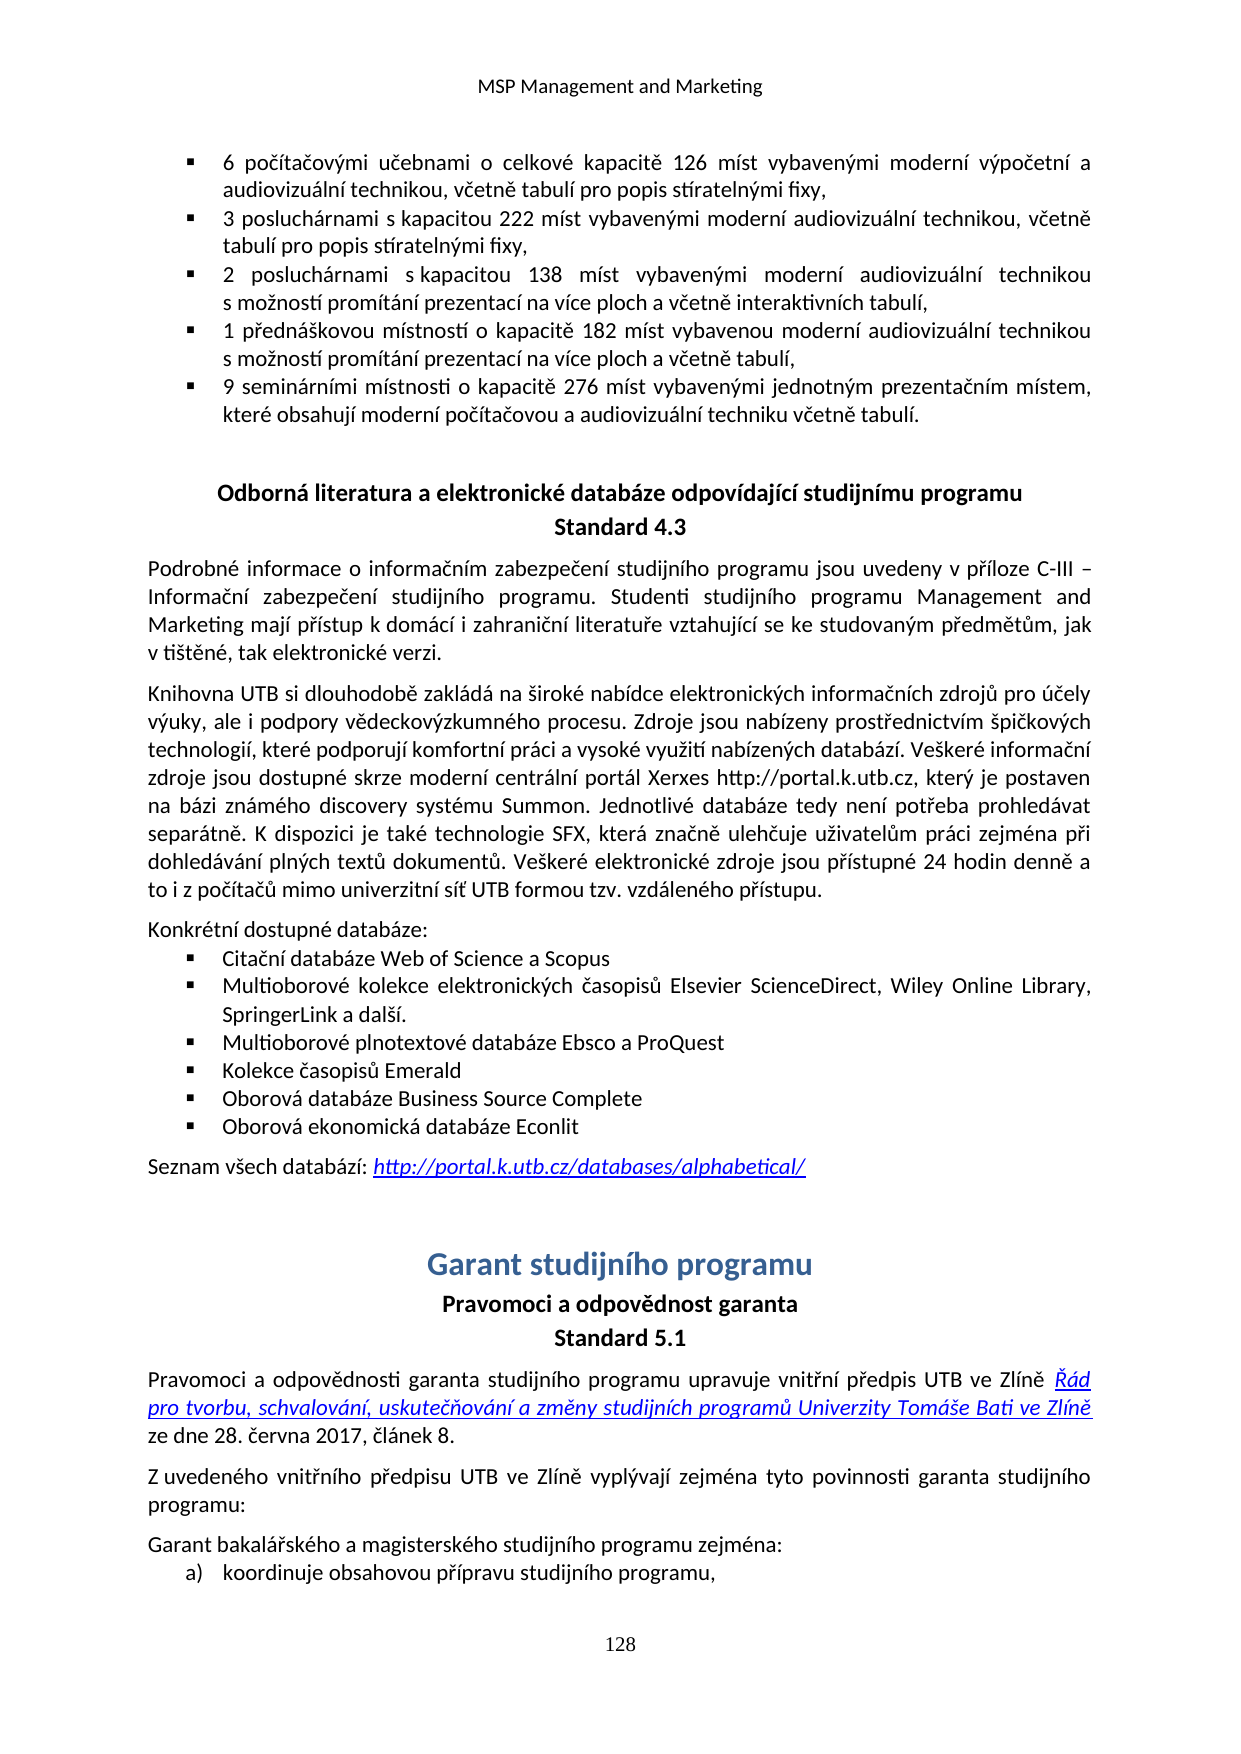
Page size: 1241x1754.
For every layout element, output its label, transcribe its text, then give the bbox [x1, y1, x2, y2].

list Citační databáze Web of Science a Scopus [185, 944, 1093, 972]
text Garant studijního programu [148, 1243, 1093, 1283]
list Multioborové kolekce elektronických časopisů Elsevier ScienceDirect, Wiley Online Library, SpringerLink a další. [185, 972, 1093, 1028]
text Standard 4.3 [148, 511, 1093, 542]
text Seznam všech databází: http://portal.k.utb.cz/databases/alphabetical/ [148, 1152, 1093, 1180]
list 2 posluchárnami s kapacitou 138 míst vybavenými moderní audiovizuální technikou s možností promítání prezentací na více ploch a včetně interaktivních tabulí, [185, 260, 1093, 316]
list 1 přednáškovou místností o kapacitě 182 míst vybavenou moderní audiovizuální technikou s možností promítání prezentací na více ploch a včetně tabulí, [185, 316, 1093, 372]
text Garant bakalářského a magisterského studijního programu zejména: [148, 1531, 1093, 1558]
text Pravomoci a odpovědnost garanta [148, 1288, 1093, 1318]
text Z uvedeného vnitřního předpisu UTB ve Zlíně vyplývají zejména tyto povinnosti garanta studijního programu: [148, 1462, 1093, 1518]
list Kolekce časopisů Emerald [185, 1056, 1093, 1084]
text Pravomoci a odpovědnosti garanta studijního programu upravuje vnitřní předpis UTB ve Zlíně Řád pro tvorbu, schvalování, uskutečňování a změny studijních programů Univerzity Tomáše Bati ve Zlíně ze dne 28. června 2017, článek 8. [148, 1419, 1093, 1449]
text Knihovna UTB si dlouhodobě zakládá na široké nabídce elektronických informačních zdrojů pro účely výuky, ale i podpory vědeckovýzkumného procesu. Zdroje jsou nabízeny prostřednictvím špičkových technologií, které podporují komfortní práci a vysoké využití nabízených databází. Veškeré informační zdroje jsou dostupné skrze moderní centrální portál Xerxes http://portal.k.utb.cz, který je postaven na bázi známého discovery systému Summon. Jednotlivé databáze tedy není potřeba prohledávat separátně. K dispozici je také technologie SFX, která značně ulehčuje uživatelům práci zejména při dohledávání plných textů dokumentů. Veškeré elektronické zdroje jsou přístupné 24 hodin denně a to i z počítačů mimo univerzitní síť UTB formou tzv. vzdáleného přístupu. [148, 679, 1093, 903]
text Konkrétní dostupné databáze: [148, 916, 1093, 944]
text Pravomoci a odpovědnosti garanta studijního programu upravuje vnitřní předpis UTB ve Zlíně Řád pro tvorbu, schvalování, uskutečňování a změny studijních programů Univerzity Tomáše Bati ve Zlíně ze dne 28. června 2017, článek 8. [148, 1365, 1093, 1418]
text Odborná literatura a elektronické databáze odpovídající studijnímu programu [148, 477, 1093, 507]
text Standard 5.1 [148, 1322, 1093, 1353]
list 3 posluchárnami s kapacitou 222 míst vybavenými moderní audiovizuální technikou, včetně tabulí pro popis stíratelnými fixy, [185, 204, 1093, 260]
list Oborová databáze Business Source Complete [185, 1084, 1093, 1112]
list Multioborové plnotextové databáze Ebsco a ProQuest [185, 1028, 1093, 1056]
list 9 seminárními místnosti o kapacitě 276 míst vybavenými jednotným prezentačním místem, které obsahují moderní počítačovou a audiovizuální techniku včetně tabulí. [185, 372, 1093, 428]
text Podrobné informace o informačním zabezpečení studijního programu jsou uvedeny v příloze C-III – Informační zabezpečení studijního programu. Studenti studijního programu Management and Marketing mají přístup k domácí i zahraniční literatuře vztahující se ke studovaným předmětům, jak v tištěné, tak elektronické verzi. [148, 554, 1093, 666]
list 6 počítačovými učebnami o celkové kapacitě 126 míst vybavenými moderní výpočetní a audiovizuální technikou, včetně tabulí pro popis stíratelnými fixy, [185, 148, 1093, 204]
list Oborová ekonomická databáze Econlit [185, 1112, 1093, 1140]
list koordinuje obsahovou přípravu studijního programu, [185, 1558, 1093, 1587]
